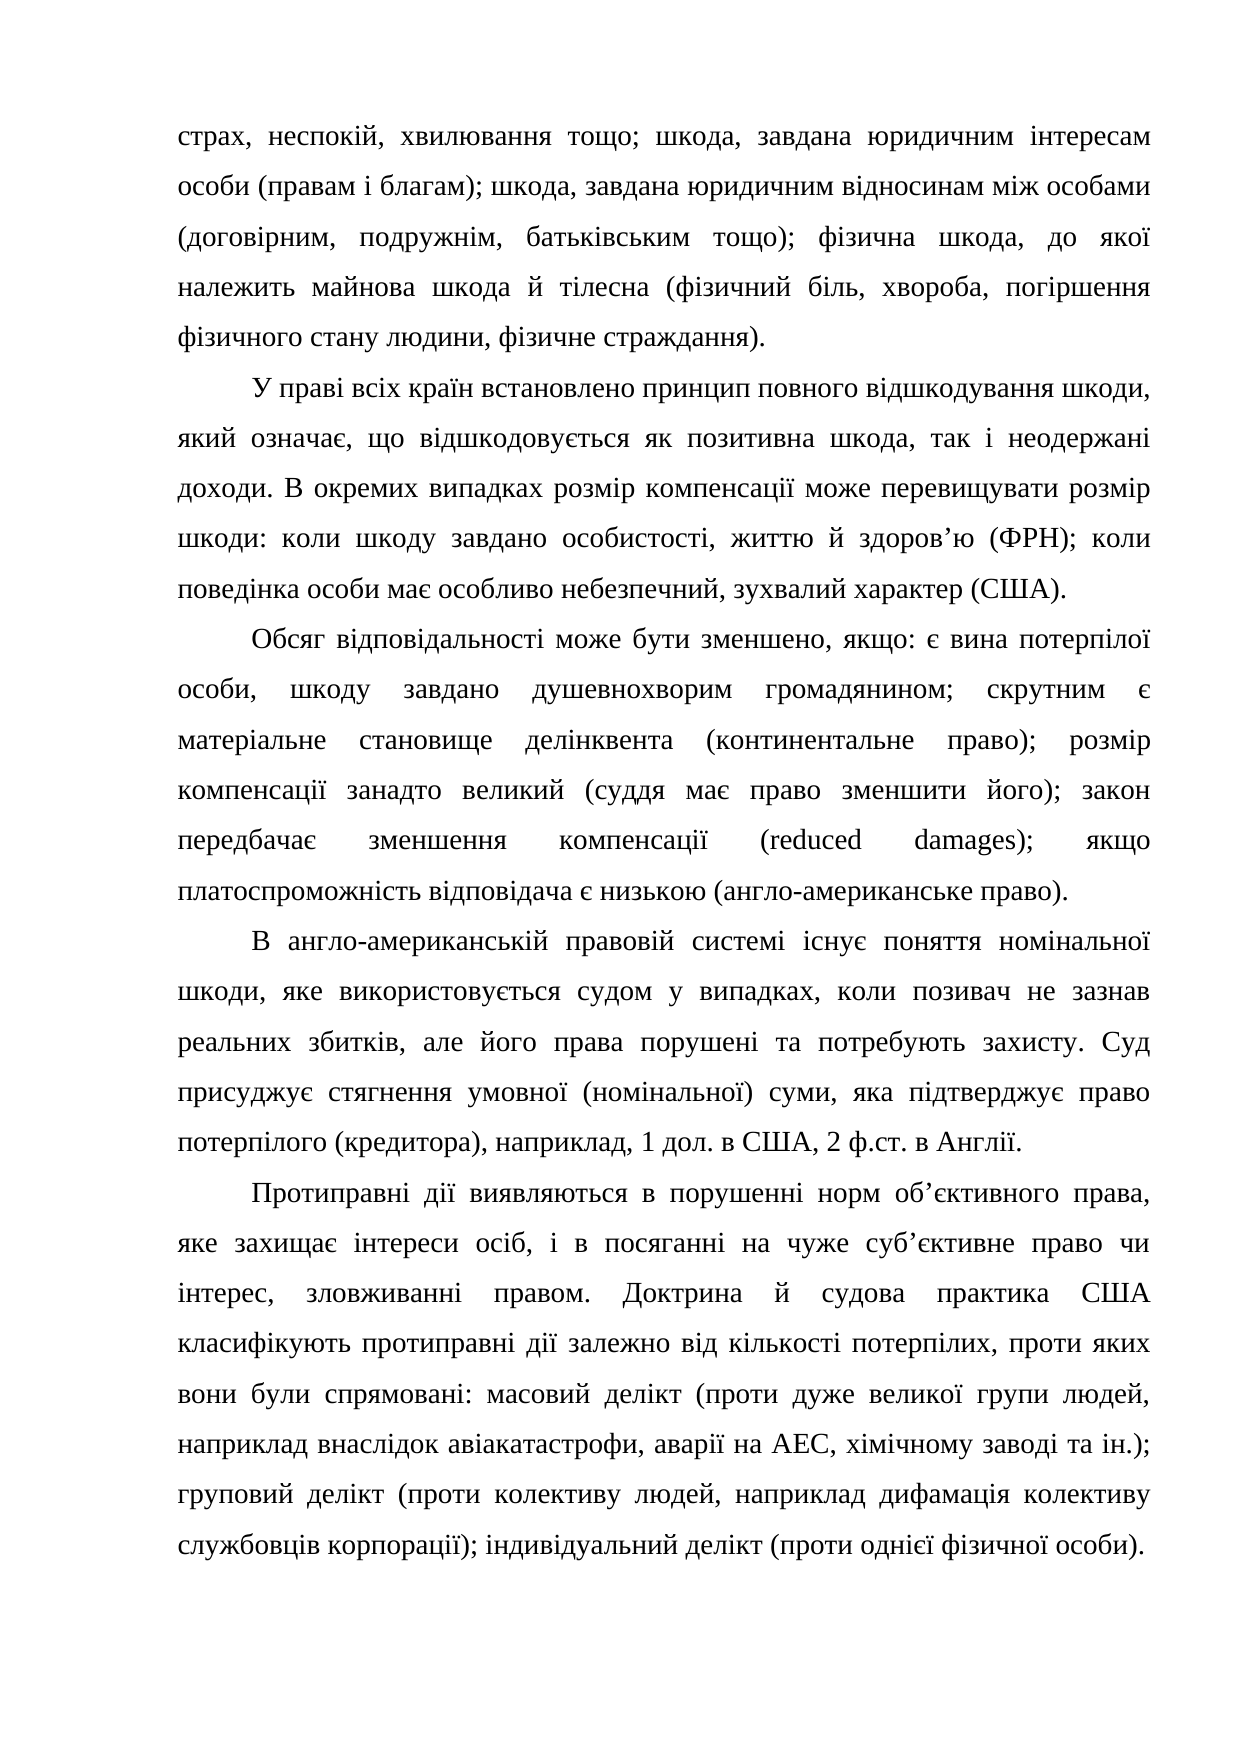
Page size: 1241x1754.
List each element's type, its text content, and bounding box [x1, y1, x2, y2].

text Протиправні дії виявляються в порушенні норм об’єктивного права, яке захищає інтереси осіб, і в посяганні на чуже суб’єктивне право чи інтерес, зловживанні правом. Доктрина й судова практика США класифікують протиправні дії залежно від кількості потерпілих, проти яких вони були спрямовані: масовий делікт (проти дуже великої групи людей, наприклад внаслідок авіакатастрофи, аварії на АЕС, хімічному заводі та ін.); груповий делікт (проти колективу людей, наприклад дифамація колективу службовців корпорації); індивідуальний делікт (проти однієї фізичної особи). [177, 1175, 1152, 1560]
text Обсяг відповідальності може бути зменшено, якщо: є вина потерпілої особи, шкоду завдано душевнохворим громадянином; скрутним є матеріальне становище делінквента (континентальне право); розмір компенсації занадто великий (суддя має право зменшити його); закон передбачає зменшення компенсації (reduced damages); якщо платоспроможність відповідача є низькою (англо-американське право). [177, 621, 1152, 906]
text В англо-американській правовій системі існує поняття номінальної шкоди, яке використовується судом у випадках, коли позивач не зазнав реальних збитків, але його права порушені та потребують захисту. Суд присуджує стягнення умовної (номінальної) суми, яка підтверджує право потерпілого (кредитора), наприклад, 1 дол. в США, 2 ф.ст. в Англії. [177, 923, 1152, 1158]
text У праві всіх країн встановлено принцип повного відшкодування шкоди, який означає, що відшкодовується як позитивна шкода, так і неодержані доходи. В окремих випадках розмір компенсації може перевищувати розмір шкоди: коли шкоду завдано особистості, життю й здоров’ю (ФРН); коли поведінка особи має особливо небезпечний, зухвалий характер (США). [177, 370, 1152, 604]
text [177, 118, 1152, 353]
